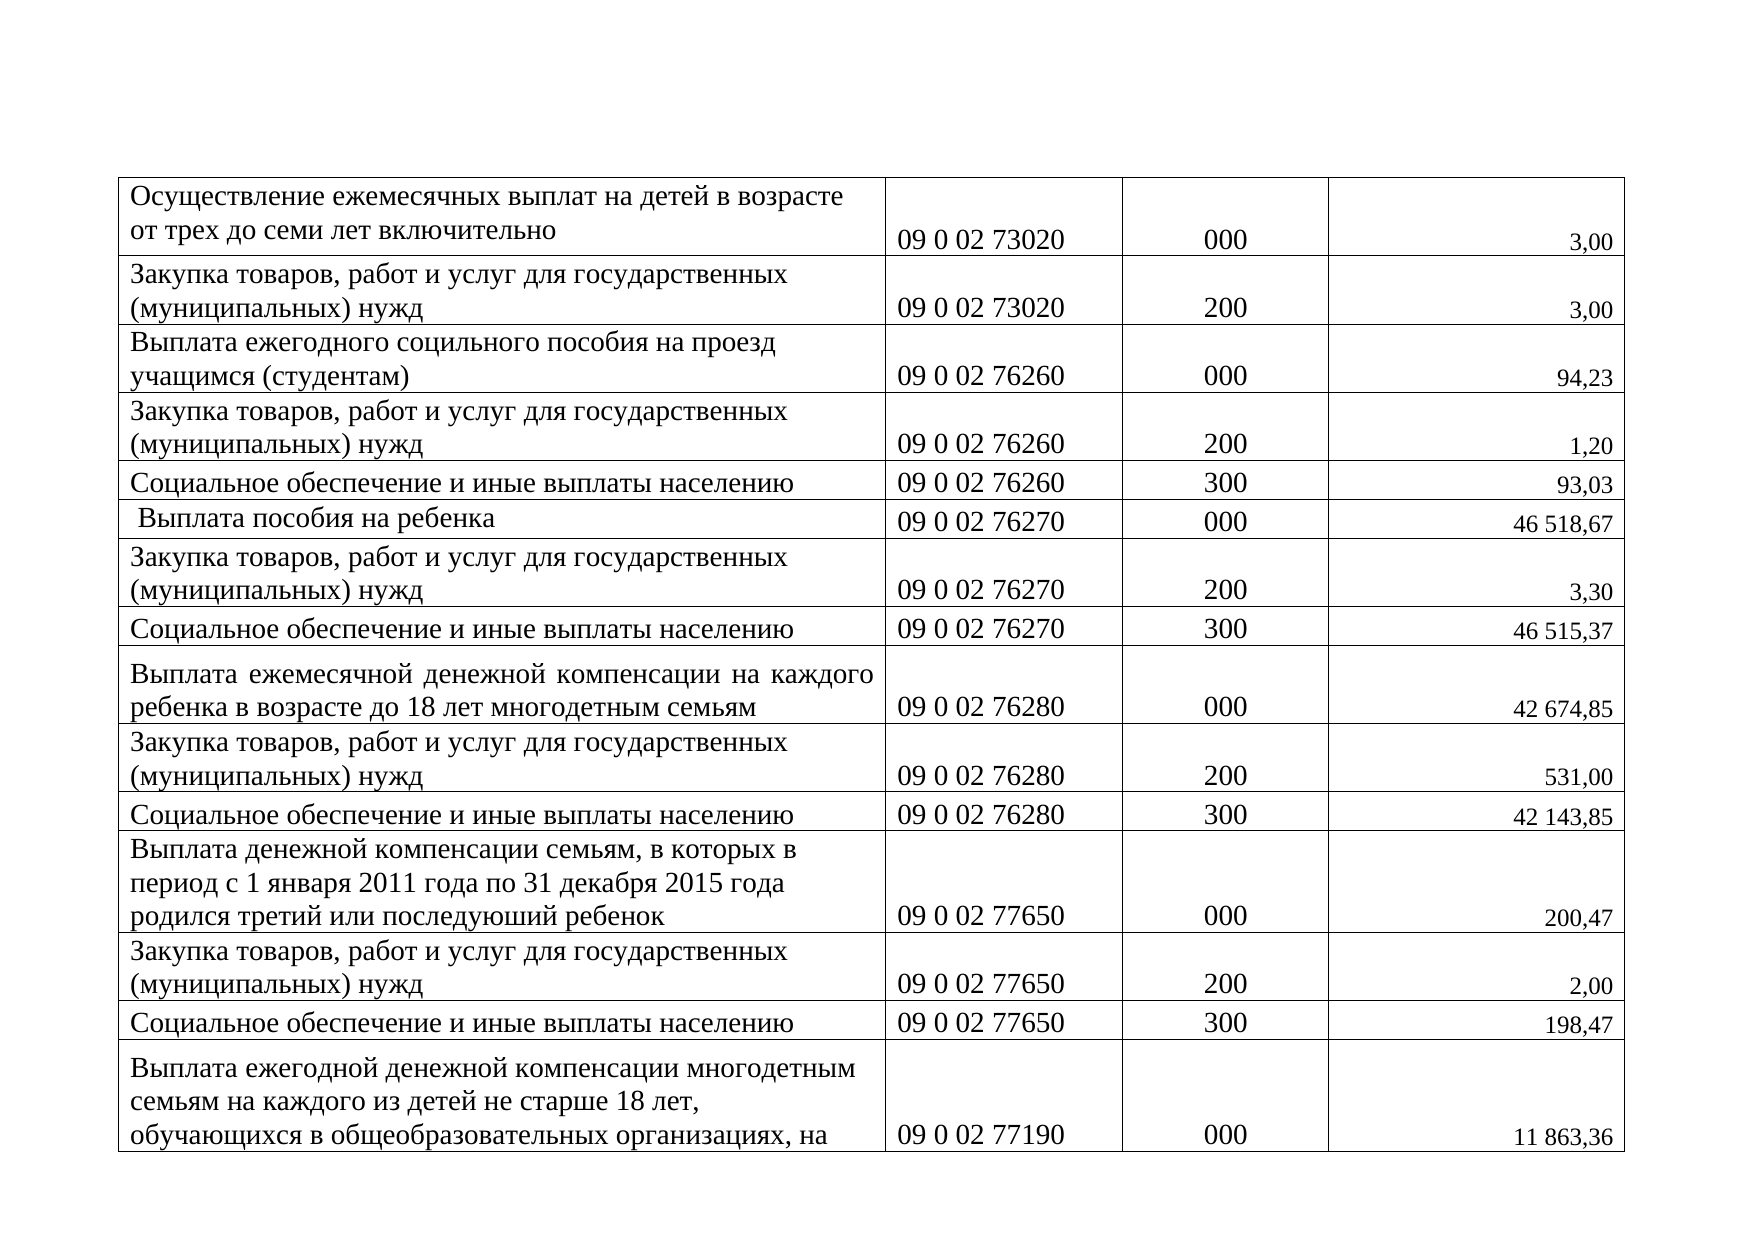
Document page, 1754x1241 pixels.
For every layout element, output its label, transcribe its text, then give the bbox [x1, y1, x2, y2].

table_cell 42 674,85 [1329, 646, 1624, 723]
table_cell 09 0 02 77650 [886, 933, 1122, 1000]
table_cell 198,47 [1329, 1001, 1624, 1039]
table_cell 000 [1123, 1040, 1328, 1151]
table_cell 1,20 [1329, 393, 1624, 460]
table_cell 000 [1123, 325, 1328, 392]
table_cell 09 0 02 76280 [886, 792, 1122, 830]
table_cell Социальное обеспечение и иные выплаты населению [119, 1001, 885, 1039]
table_cell 09 0 02 76280 [886, 724, 1122, 791]
table_cell Закупка товаров, работ и услуг для государственных (муниципальных) нужд [119, 256, 885, 323]
table_cell Закупка товаров, работ и услуг для государственных (муниципальных) нужд [119, 539, 885, 606]
table_cell 200 [1123, 393, 1328, 460]
table_cell 3,00 [1329, 256, 1624, 323]
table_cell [119, 1040, 885, 1151]
table_cell 300 [1123, 1001, 1328, 1039]
table_cell Закупка товаров, работ и услуг для государственных (муниципальных) нужд [119, 724, 885, 791]
table_cell 000 [1123, 500, 1328, 538]
table_cell 11 863,36 [1329, 1040, 1624, 1151]
table_cell 42 143,85 [1329, 792, 1624, 830]
table_cell Выплата денежной компенсации семьям, в которых в период с 1 января 2011 года по 31 декабря 2015 года родился третий или последуюший ребенок [119, 831, 885, 932]
table_cell Выплата пособия на ребенка [119, 500, 885, 538]
table_cell 531,00 [1329, 724, 1624, 791]
table_cell Осуществление ежемесячных выплат на детей в возрасте от трех до семи лет включительно [119, 178, 885, 255]
table_cell Социальное обеспечение и иные выплаты населению [119, 461, 885, 499]
table_cell 000 [1123, 831, 1328, 932]
table_cell 09 0 02 76260 [886, 393, 1122, 460]
table_cell 2,00 [1329, 933, 1624, 1000]
table_cell Социальное обеспечение и иные выплаты населению [119, 792, 885, 830]
table_cell 09 0 02 73020 [886, 178, 1122, 255]
table_cell Закупка товаров, работ и услуг для государственных (муниципальных) нужд [119, 393, 885, 460]
table_cell 46 518,67 [1329, 500, 1624, 538]
table_cell Выплата ежемесячной денежной компенсации на каждого ребенка в возрасте до 18 лет многодетным семьям [119, 646, 885, 723]
table_cell 300 [1123, 792, 1328, 830]
table_cell Закупка товаров, работ и услуг для государственных (муниципальных) нужд [119, 933, 885, 1000]
table_cell 94,23 [1329, 325, 1624, 392]
table_cell 09 0 02 76270 [886, 539, 1122, 606]
table_cell 09 0 02 77190 [886, 1040, 1122, 1151]
table_cell 200 [1123, 256, 1328, 323]
table_cell 09 0 02 73020 [886, 256, 1122, 323]
table_cell 09 0 02 77650 [886, 1001, 1122, 1039]
table_cell 09 0 02 77650 [886, 831, 1122, 932]
table_cell Социальное обеспечение и иные выплаты населению [119, 607, 885, 645]
table_cell 000 [1123, 646, 1328, 723]
table_cell 3,00 [1329, 178, 1624, 255]
table_cell 09 0 02 76270 [886, 607, 1122, 645]
table_cell 46 515,37 [1329, 607, 1624, 645]
table_cell 300 [1123, 607, 1328, 645]
table_cell Выплата ежегодного социльного пособия на проезд учащимся (студентам) [119, 325, 885, 392]
table_cell 200 [1123, 539, 1328, 606]
table_cell 3,30 [1329, 539, 1624, 606]
table_cell 200 [1123, 724, 1328, 791]
table_cell 09 0 02 76260 [886, 461, 1122, 499]
table_cell 200,47 [1329, 831, 1624, 932]
table_cell 200 [1123, 933, 1328, 1000]
table_cell 300 [1123, 461, 1328, 499]
table_cell 09 0 02 76260 [886, 325, 1122, 392]
table_cell 93,03 [1329, 461, 1624, 499]
table_cell 09 0 02 76280 [886, 646, 1122, 723]
table_cell 09 0 02 76270 [886, 500, 1122, 538]
table_cell 000 [1123, 178, 1328, 255]
